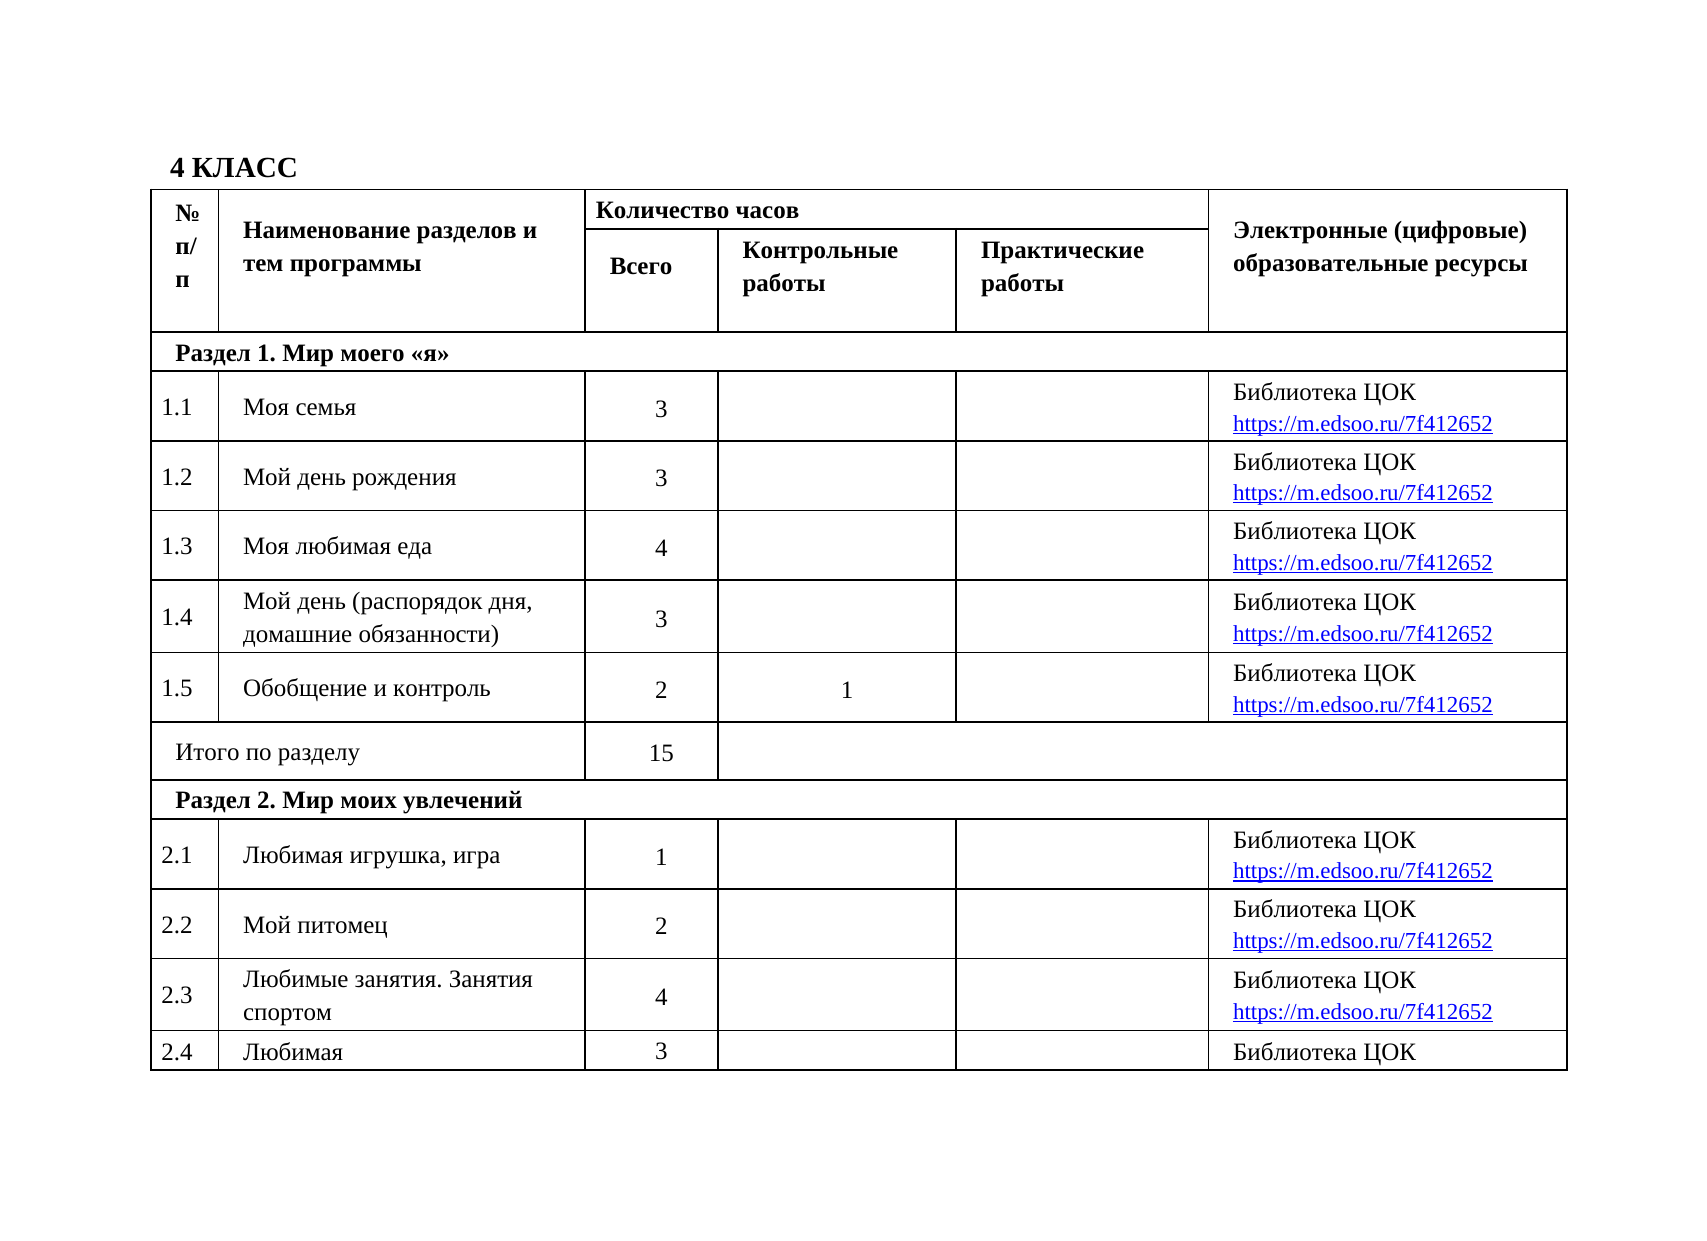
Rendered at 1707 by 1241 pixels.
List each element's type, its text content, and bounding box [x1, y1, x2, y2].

table_cell [719, 372, 955, 440]
table_cell 3 [586, 1031, 717, 1069]
table_cell Мой день (распорядок дня, домашние обязанности) [219, 581, 584, 651]
table_cell 1.2 [152, 442, 218, 509]
table_cell Практические работы [957, 230, 1208, 331]
table_cell 2.3 [152, 959, 218, 1030]
table_cell 2 [586, 890, 717, 957]
table_cell Любимые занятия. Занятия спортом [219, 959, 584, 1030]
table_cell Библиотека ЦОК https://m.edsoo.ru/7f412652 [1209, 890, 1566, 957]
table_cell Мой день рождения [219, 442, 584, 509]
table_cell 4 [586, 959, 717, 1030]
text 4 КЛАСС [162, 150, 1557, 183]
table_cell Раздел 1. Мир моего «я» [152, 333, 1566, 370]
table_header Количество часов [586, 190, 1208, 228]
table_cell 15 [586, 723, 717, 779]
table_cell [957, 820, 1208, 888]
table_cell [719, 442, 955, 509]
table_cell Библиотека ЦОК https://m.edsoo.ru/7f412652 [1209, 653, 1566, 721]
table_cell 1 [719, 653, 955, 721]
table_cell Всего [586, 230, 717, 331]
table_cell [957, 511, 1208, 579]
table_cell [719, 723, 1566, 779]
table_cell [719, 890, 955, 957]
table_cell 1.4 [152, 581, 218, 651]
table_cell Итого по разделу [152, 723, 584, 779]
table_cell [1209, 1031, 1566, 1069]
table_cell 1.5 [152, 653, 218, 721]
table_cell Обобщение и контроль [219, 653, 584, 721]
table_cell [719, 581, 955, 651]
table_cell Контрольные работы [719, 230, 955, 331]
table_cell Библиотека ЦОК https://m.edsoo.ru/7f412652 [1209, 442, 1566, 509]
table_cell [957, 653, 1208, 721]
table_cell 3 [586, 581, 717, 651]
table_cell Мой питомец [219, 890, 584, 957]
table_cell Библиотека ЦОК https://m.edsoo.ru/7f412652 [1209, 581, 1566, 651]
table_cell 2.2 [152, 890, 218, 957]
table_cell Раздел 2. Мир моих увлечений [152, 781, 1566, 818]
table_cell 1.1 [152, 372, 218, 440]
table_cell Моя семья [219, 372, 584, 440]
table_cell [957, 581, 1208, 651]
table_cell 4 [586, 511, 717, 579]
table_cell 3 [586, 442, 717, 509]
table_cell Любимая игрушка, игра [219, 820, 584, 888]
table_cell 3 [586, 372, 717, 440]
table_cell 1.3 [152, 511, 218, 579]
table_cell Библиотека ЦОК https://m.edsoo.ru/7f412652 [1209, 372, 1566, 440]
table_cell Библиотека ЦОК https://m.edsoo.ru/7f412652 [1209, 511, 1566, 579]
table_cell 2 [586, 653, 717, 721]
table_cell [957, 372, 1208, 440]
table_header Электронные (цифровые) образовательные ресурсы [1209, 190, 1566, 331]
table_cell Моя любимая еда [219, 511, 584, 579]
table_cell [957, 959, 1208, 1030]
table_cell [1209, 959, 1566, 1030]
table_cell [957, 442, 1208, 509]
table_cell 2.1 [152, 820, 218, 888]
table_cell [719, 820, 955, 888]
table_cell Библиотека ЦОК https://m.edsoo.ru/7f412652 [1209, 820, 1566, 888]
table_header № п/п [152, 190, 218, 331]
table_header Наименование разделов и тем программы [219, 190, 584, 331]
table_cell 2.4 [152, 1031, 218, 1069]
table_cell [957, 1031, 1208, 1069]
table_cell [219, 1031, 584, 1069]
table_cell 1 [586, 820, 717, 888]
table_cell [719, 511, 955, 579]
table_cell [957, 890, 1208, 957]
table_cell [719, 959, 955, 1030]
table_cell [719, 1031, 955, 1069]
